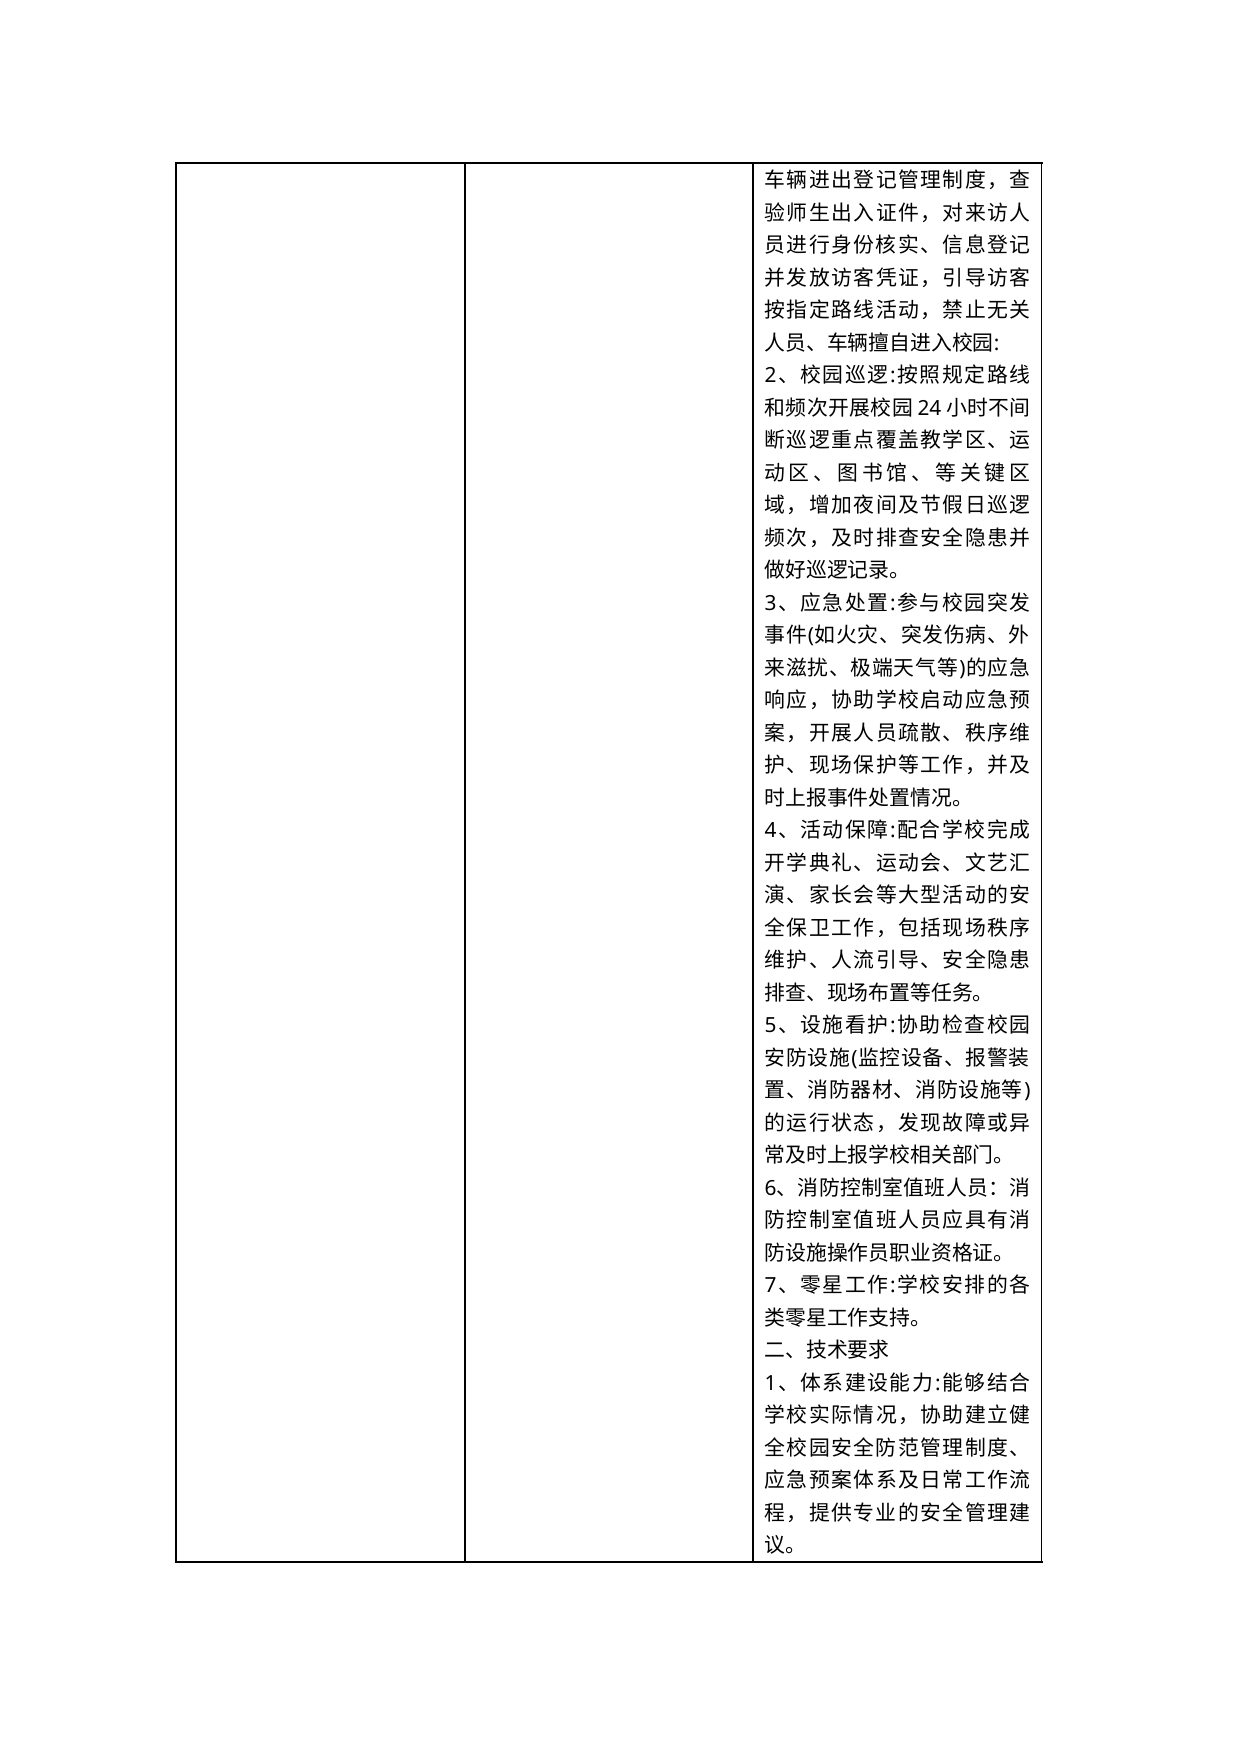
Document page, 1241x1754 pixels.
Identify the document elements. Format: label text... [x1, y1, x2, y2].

table_cell [466, 164, 752, 1561]
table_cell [754, 164, 1041, 1561]
table_cell 3 [177, 164, 464, 1561]
